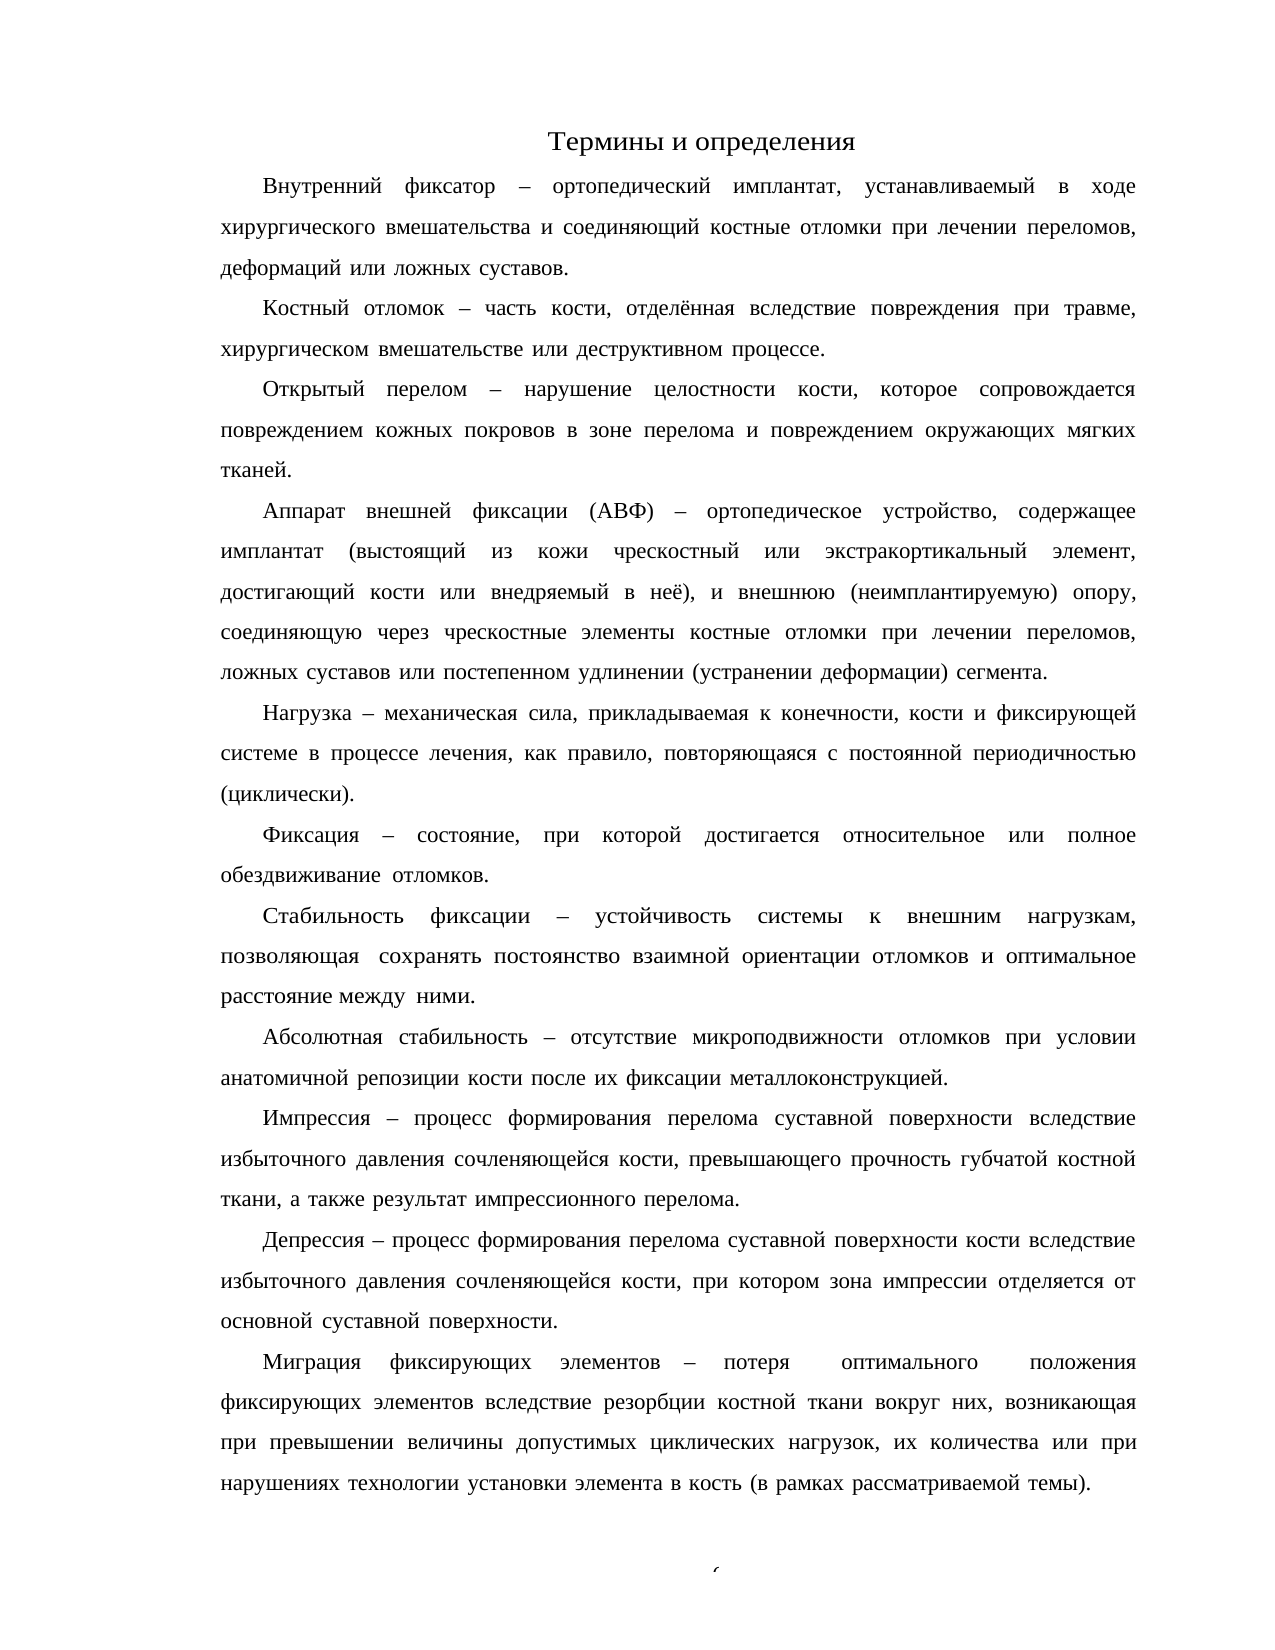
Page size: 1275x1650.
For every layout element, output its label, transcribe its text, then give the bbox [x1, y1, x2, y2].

text Фиксация – состояние, при которой достигается относительное или полное обездвиживание отломков. [220, 821, 1136, 887]
text Костный отломок – часть кости, отделённая вследствие повреждения при травме, хирургическом вмешательстве или деструктивном процессе. [220, 294, 1136, 361]
text Миграция фиксирующих элементов – потеря оптимального положения фиксирующих элементов вследствие резорбции костной ткани вокруг них, возникающая при превышении величины допустимых циклических нагрузок, их количества или при нарушениях технологии установки элемента в кость (в рамках рассматриваемой темы). [220, 1348, 1137, 1495]
text Аппарат внешней фиксации (АВФ) – ортопедическое устройство, содержащее имплантат (выстоящий из кожи чрескостный или экстракортикальный элемент, достигающий кости или внедряемый в неё), и внешнюю (неимплантируемую) опору, соединяющую через чрескостные элементы костные отломки при лечении переломов, ложных суставов или постепенном удлинении (устранении деформации) сегмента. [220, 497, 1136, 685]
text Депрессия – процесс формирования перелома суставной поверхности кости вследствие избыточного давления сочленяющейся кости, при котором зона импрессии отделяется от основной суставной поверхности. [220, 1226, 1136, 1333]
text Внутренний фиксатор – ортопедический имплантат, устанавливаемый в ходе хирургического вмешательства и соединяющий костные отломки при лечении переломов, деформаций или ложных суставов. [220, 172, 1136, 280]
text Абсолютная стабильность – отсутствие микроподвижности отломков при условии анатомичной репозиции кости после их фиксации металлоконструкцией. [220, 1023, 1136, 1090]
text Открытый перелом – нарушение целостности кости, которое сопровождается повреждением кожных покровов в зоне перелома и повреждением окружающих мягких тканей. [220, 375, 1136, 482]
text Нагрузка – механическая сила, прикладываемая к конечности, кости и фиксирующей системе в процессе лечения, как правило, повторяющаяся с постоянной периодичностью (циклически). [220, 699, 1136, 806]
text Импрессия – процесс формирования перелома суставной поверхности вследствие избыточного давления сочленяющейся кости, превышающего прочность губчатой костной ткани, а также результат импрессионного перелома. [220, 1104, 1136, 1212]
text Стабильность фиксации – устойчивость системы к внешним нагрузкам, позволяющая сохранять постоянство взаимной ориентации отломков и оптимальное расстояние между ними. [220, 902, 1137, 1009]
subtitle Термины и определения [547, 125, 1137, 157]
